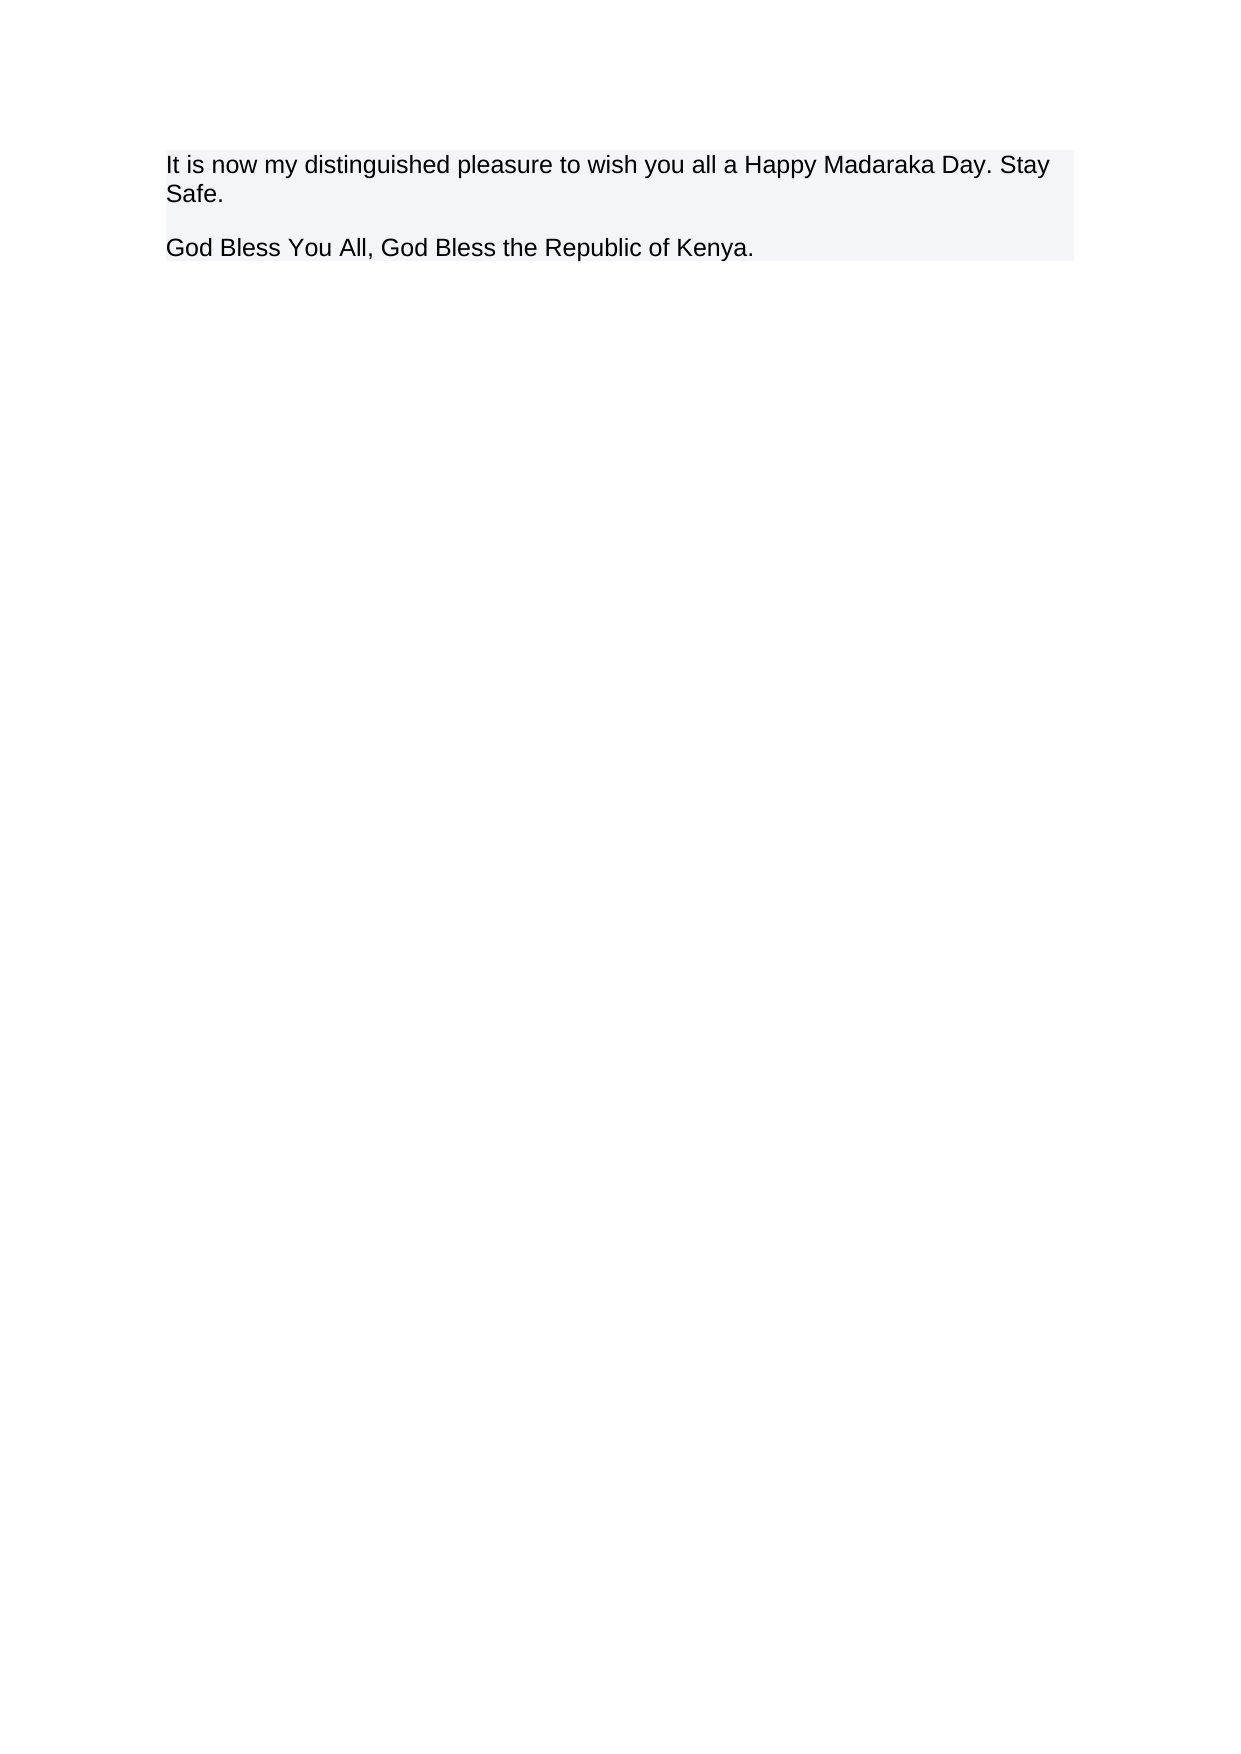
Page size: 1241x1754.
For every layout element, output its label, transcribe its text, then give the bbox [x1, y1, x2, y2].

text It is now my distinguished pleasure to wish you all a Happy Madaraka Day. Stay Safe. [166, 150, 1074, 207]
text God Bless You All, God Bless the Republic of Kenya. [166, 232, 1074, 261]
